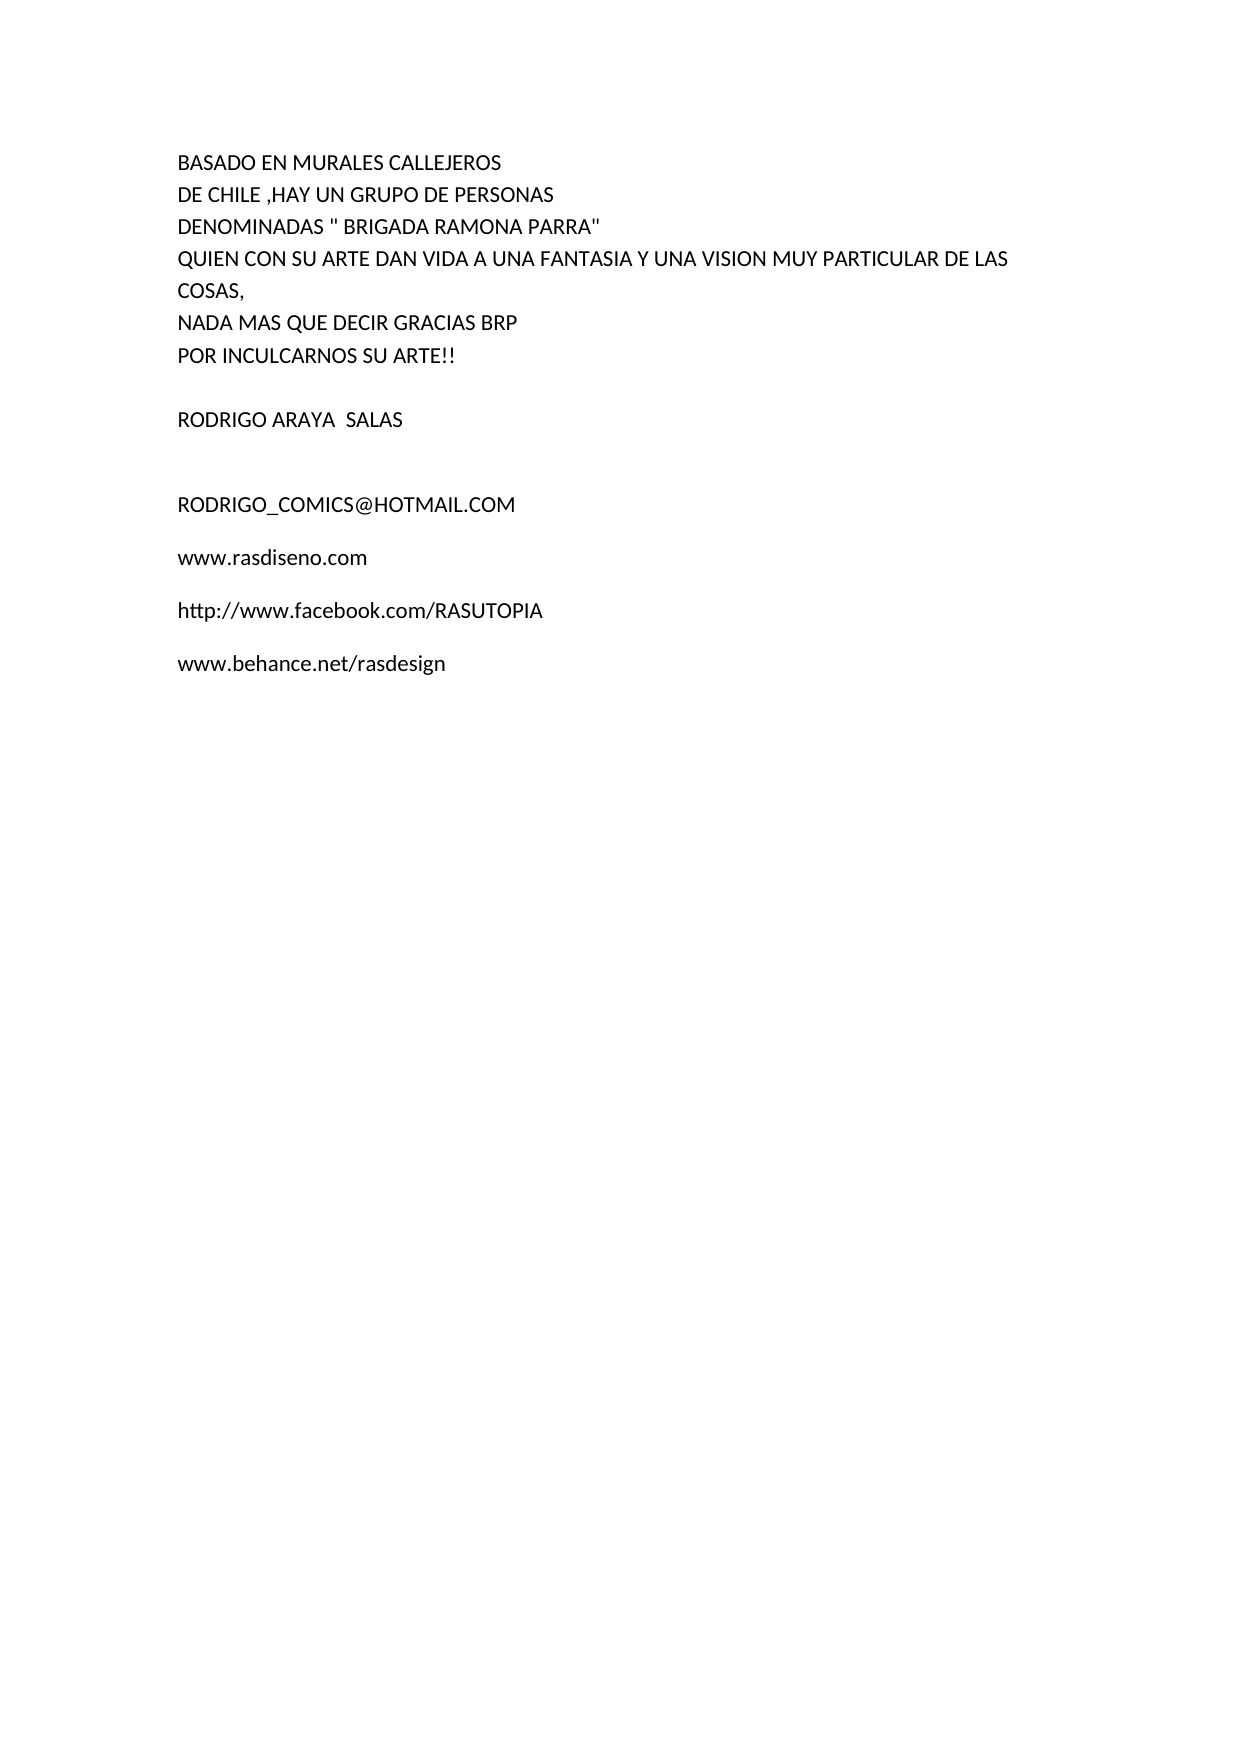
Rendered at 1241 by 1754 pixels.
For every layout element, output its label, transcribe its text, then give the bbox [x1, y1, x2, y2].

text BASADO EN MURALES CALLEJEROS DE CHILE ,HAY UN GRUPO DE PERSONAS DENOMINADAS " BRIGADA RAMONA PARRA" QUIEN CON SU ARTE DAN VIDA A UNA FANTASIA Y UNA VISION MUY PARTICULAR DE LAS COSAS, NADA MAS QUE DECIR GRACIAS BRP POR INCULCARNOS SU ARTE!! RODRIGO ARAYA SALAS [177, 148, 1063, 433]
text www.behance.net/rasdesign [177, 649, 1063, 677]
text RODRIGO_COMICS@HOTMAIL.COM [177, 458, 1063, 518]
text http://www.facebook.com/RASUTOPIA [177, 596, 1063, 624]
text www.rasdiseno.com [177, 543, 1063, 571]
